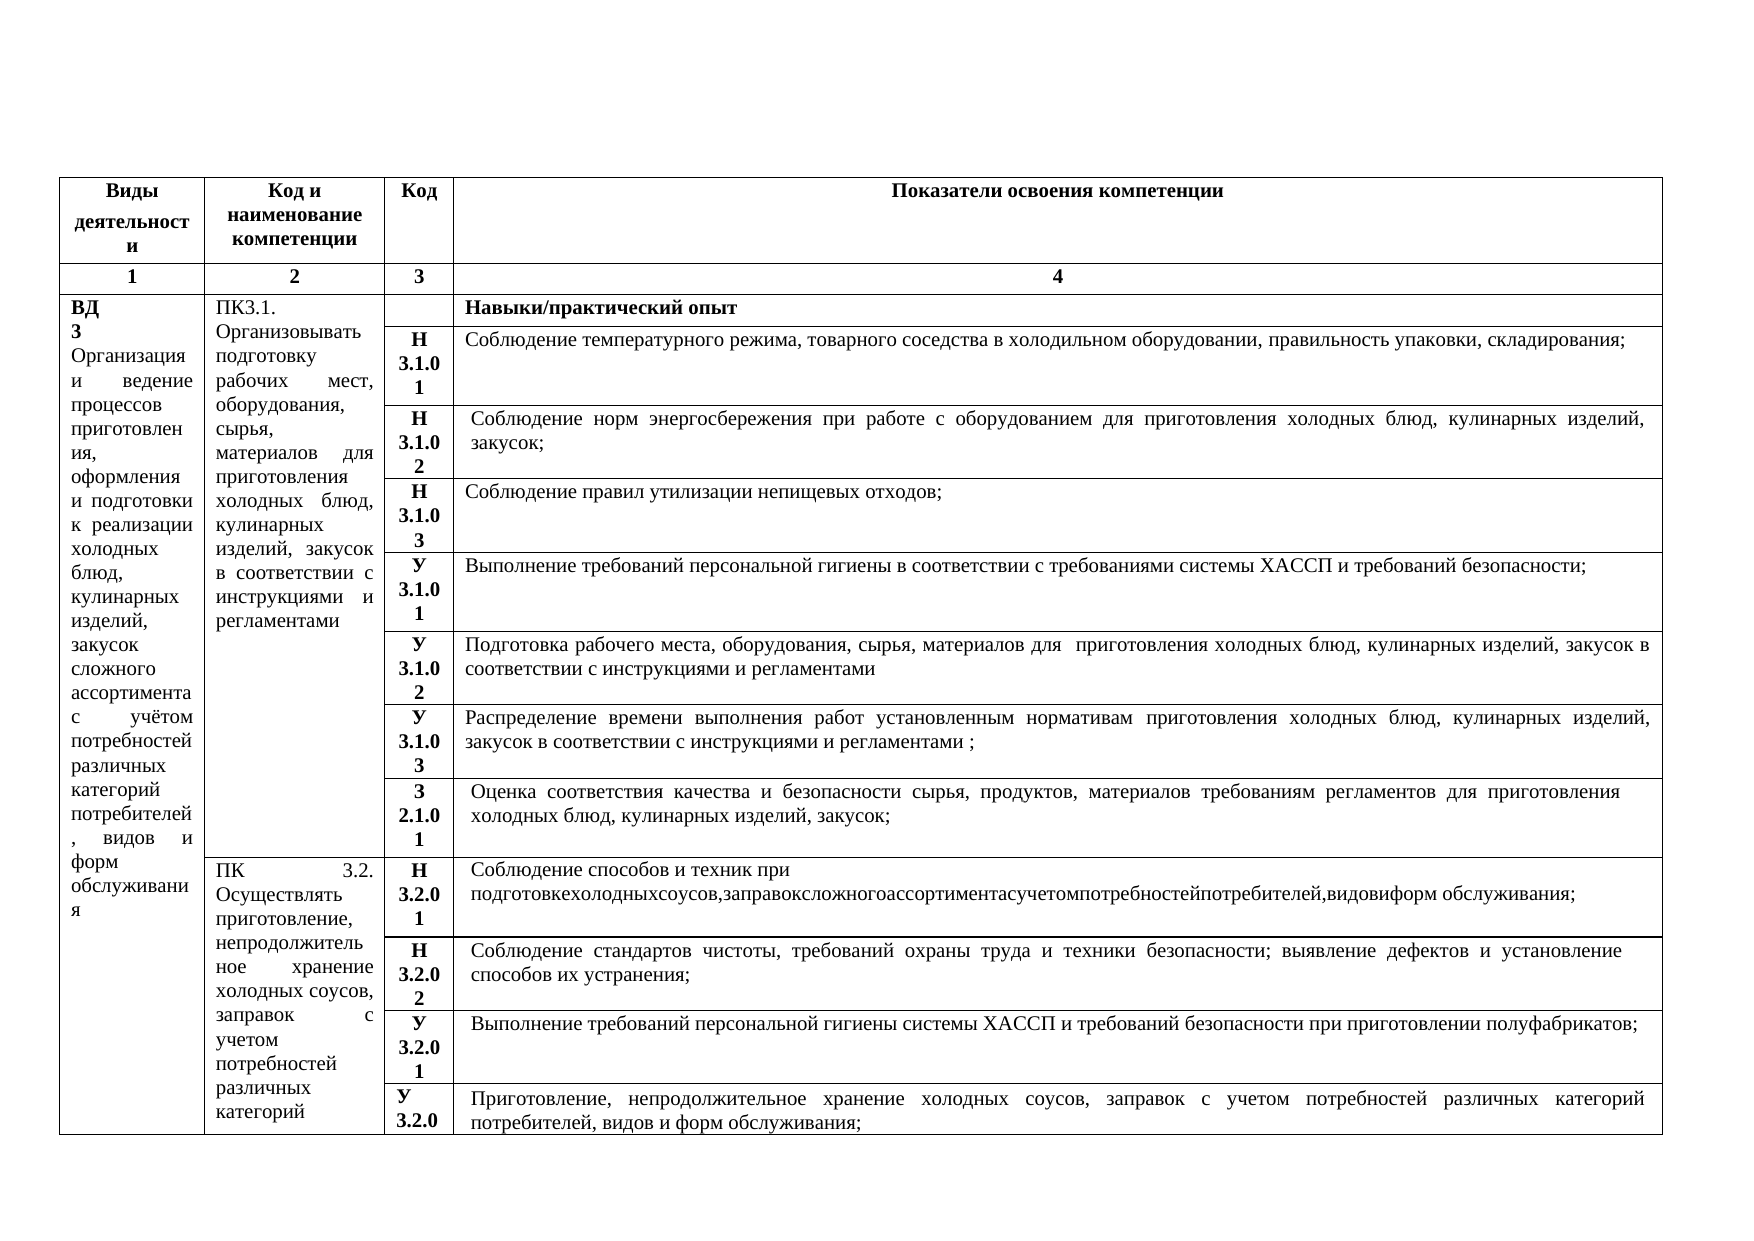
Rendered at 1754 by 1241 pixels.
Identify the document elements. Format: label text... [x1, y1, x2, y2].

table_cell Выполнение требований персональной гигиены в соответствии с требованиями системы ХАССП и требований безопасности; [454, 553, 1662, 631]
table_cell У 3.1.01 [385, 553, 453, 631]
table_cell Выполнение требований персональной гигиены системы ХАССП и требований безопасности при приготовлении полуфабрикатов; [454, 1011, 1662, 1083]
table_cell Соблюдение температурного режима, товарного соседства в холодильном оборудовании, правильность упаковки, складирования; [454, 327, 1662, 405]
table_cell ПК 3.2. Осуществлять приготовление, непродолжительное хранение холодных соусов, заправок с учетом потребностей различных категорий потребителей, видов и форм обслуживания [205, 858, 384, 1134]
table_cell Соблюдение стандартов чистоты, требований охраны труда и техники безопасности; выявление дефектов и установление способов их устранения; [454, 938, 1662, 1010]
table_header Код [385, 178, 453, 263]
table_cell Н 3.1.01 [385, 327, 453, 405]
table_cell 2 [205, 264, 384, 294]
table_cell Подготовка рабочего места, оборудования, сырья, материалов для приготовления холодных блюд, кулинарных изделий, закусок в соответствии с инструкциями и регламентами [454, 632, 1662, 704]
table_cell ВД 3Организация и ведение процессов приготовления, оформления и подготовки к реализации холодных блюд, кулинарных изделий, закусок сложного ассортимента с учётом потребностей различных категорий потребителей, видов и форм обслуживания [60, 295, 204, 1134]
table_cell Н 3.2.02 [385, 938, 453, 1010]
table_cell У 3.2.02 [385, 1084, 453, 1134]
table_header Показатели освоения компетенции [454, 178, 1662, 263]
table_cell З 2.1.01 [385, 779, 453, 857]
table_cell 3 [385, 264, 453, 294]
table_cell [385, 295, 453, 326]
table_cell Н 3.1.02 [385, 406, 453, 478]
table_cell Соблюдение способов и техник при подготовкехолодныхсоусов,заправоксложногоассортиментасучетомпотребностейпотребителей,видовиформ обслуживания; [454, 858, 1662, 936]
table_header Код и наименование компетенции [205, 178, 384, 263]
table_header Виды деятельности [60, 178, 204, 263]
table_cell Н 3.1.03 [385, 479, 453, 552]
table_cell У 3.2.01 [385, 1011, 453, 1083]
table_cell Распределение времени выполнения работ установленным нормативам приготовления холодных блюд, кулинарных изделий, закусок в соответствии с инструкциями и регламентами ; [454, 705, 1662, 777]
table_cell Навыки/практический опыт [454, 295, 1662, 326]
table_cell Оценка соответствия качества и безопасности сырья, продуктов, материалов требованиям регламентов для приготовления холодных блюд, кулинарных изделий, закусок; [454, 779, 1662, 857]
table_cell У 3.1.02 [385, 632, 453, 704]
table_cell Соблюдение правил утилизации непищевых отходов; [454, 479, 1662, 552]
table_cell Соблюдение норм энергосбережения при работе с оборудованием для приготовления холодных блюд, кулинарных изделий, закусок; [454, 406, 1662, 478]
table_cell 1 [60, 264, 204, 294]
table_cell 4 [454, 264, 1662, 294]
table_cell Н 3.2.01 [385, 858, 453, 936]
table_cell ПК3.1. Организовывать подготовку рабочих мест, оборудования, сырья, материалов для приготовления холодных блюд, кулинарных изделий, закусок в соответствии с инструкциями и регламентами [205, 295, 384, 857]
table_cell У 3.1.03 [385, 705, 453, 777]
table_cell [454, 1084, 1662, 1134]
